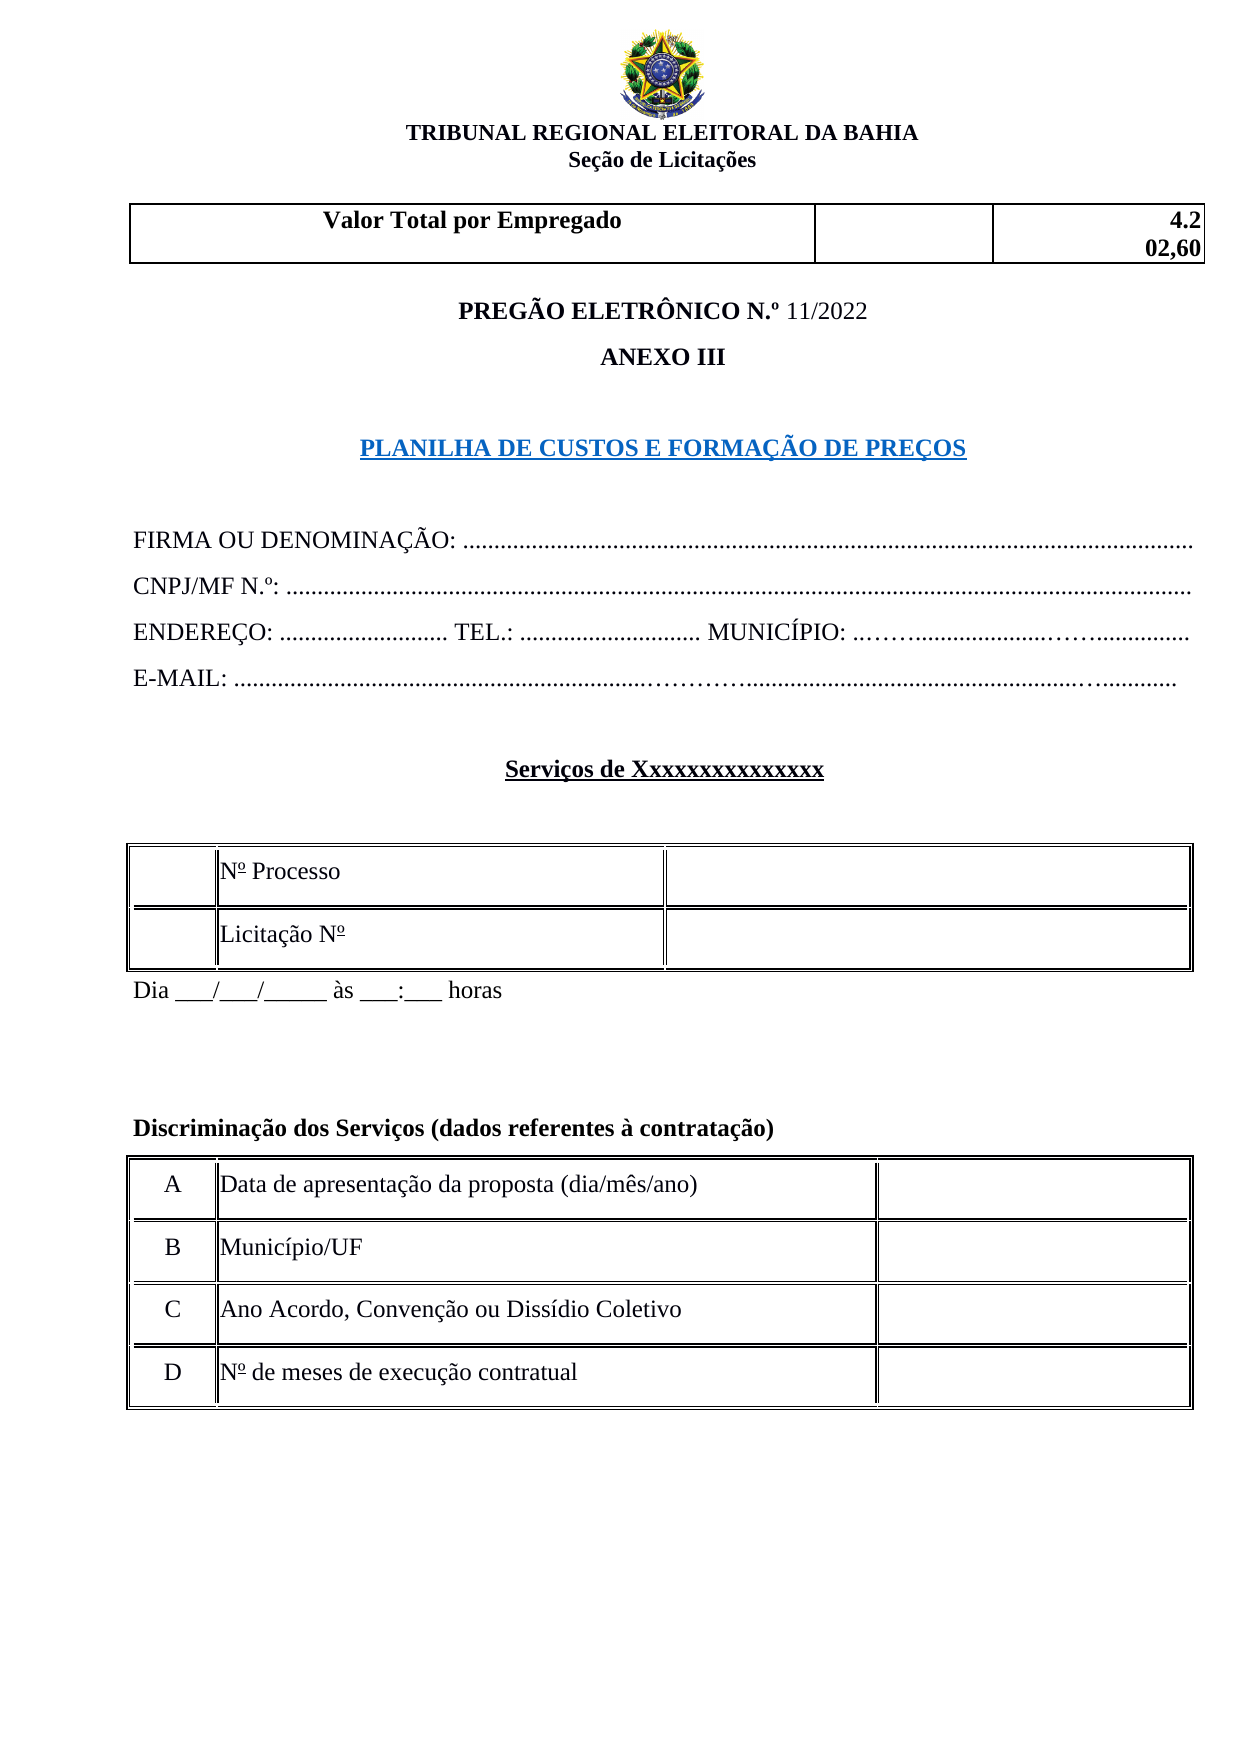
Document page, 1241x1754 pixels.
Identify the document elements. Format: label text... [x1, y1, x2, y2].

text ANEXO III [133, 338, 1193, 372]
text PLANILHA DE CUSTOS E FORMAÇÃO DE PREÇOS [133, 430, 1193, 463]
text E-MAIL: ..................................................................………….....................................................…............ [133, 659, 1196, 693]
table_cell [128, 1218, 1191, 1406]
text Serviços de Xxxxxxxxxxxxxxx [133, 751, 1196, 784]
text Dia ___/___/_____ às ___:___ horas [133, 972, 1196, 1005]
text Discriminação dos Serviços (dados referentes à contratação) [133, 1109, 1196, 1143]
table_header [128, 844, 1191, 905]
text PREGÃO ELETRÔNICO N.º [133, 293, 1193, 326]
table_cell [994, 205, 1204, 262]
text ENDEREÇO: ........................... TEL.: ............................. MUNICÍPIO: ..…….....................……............... [133, 613, 1196, 647]
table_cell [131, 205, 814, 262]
text FIRMA OU DENOMINAÇÃO: ..................................................................................................................... [133, 522, 1196, 555]
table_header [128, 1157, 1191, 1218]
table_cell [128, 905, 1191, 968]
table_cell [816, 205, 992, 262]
text CNPJ/MF N.º: ................................................................................................................................................. [133, 568, 1196, 601]
